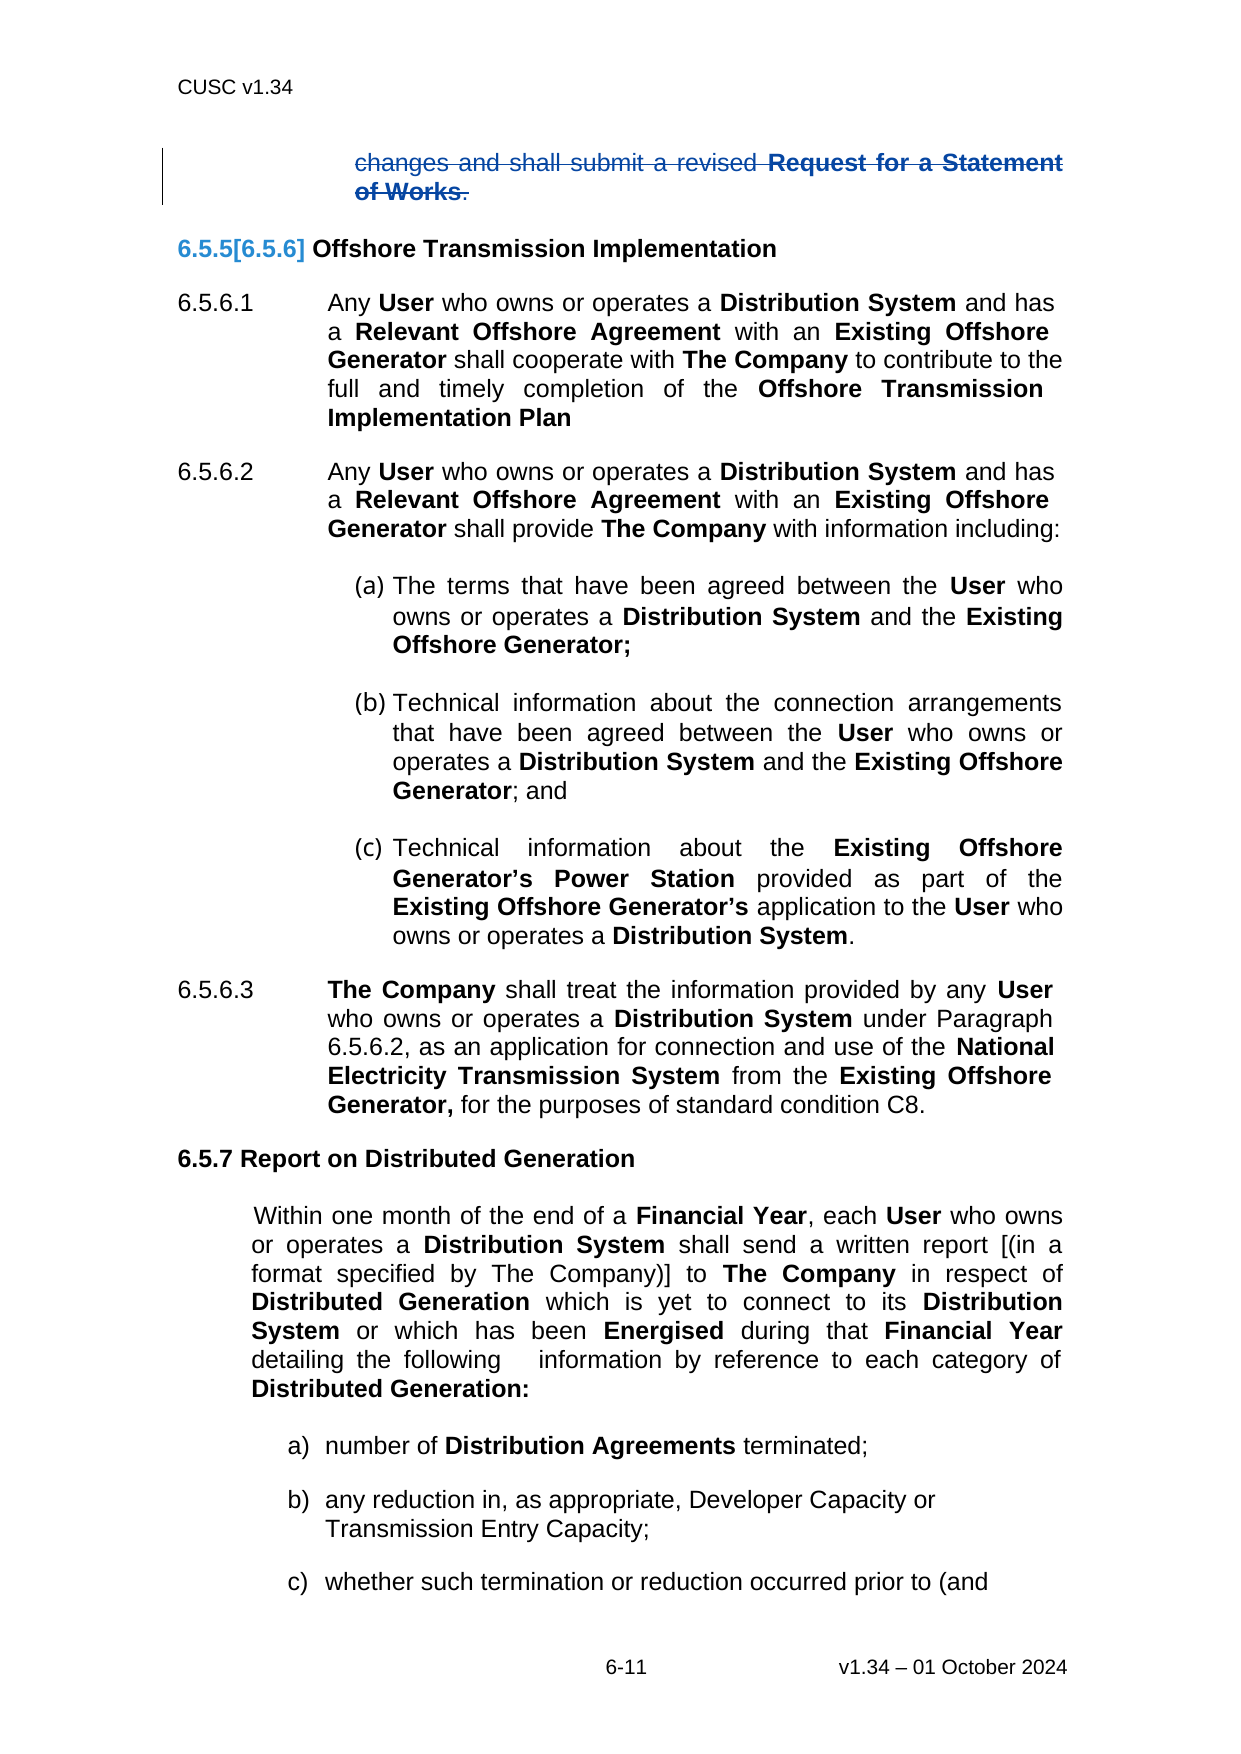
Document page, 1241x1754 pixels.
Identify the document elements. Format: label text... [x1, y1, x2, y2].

text Within one month of the end of a Financial Year, each User who owns or operates a Distribution System shall send a written report [(in a format specified by The Company)] to The Company in respect of Distributed Generation which is yet to connect to its Distribution System or which has been Energised during that Financial Year detailing the following information by reference to each category of Distributed Generation: [251, 1201, 1063, 1402]
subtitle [287, 1567, 1063, 1596]
text 6.5.7 Report on Distributed Generation [177, 1144, 1063, 1172]
list Offshore Transmission Implementation [177, 234, 1063, 263]
list Any User who owns or operates a Distribution System and has a Relevant Offshore Agreement with an Existing Offshore Generator shall provide The Company with information including: [177, 456, 1063, 543]
subtitle any reduction in, as appropriate, Developer Capacity or Transmission Entry Capacity; [287, 1485, 1063, 1542]
list Technical information about the Existing Offshore Generator’s Power Station provided as part of the Existing Offshore Generator’s application to the User who owns or operates a Distribution System. [355, 829, 1063, 950]
list Technical information about the connection arrangements that have been agreed between the User who owns or operates a Distribution System and the Existing Offshore Generator; and [355, 684, 1063, 804]
list Any User who owns or operates a Distribution System and has a Relevant Offshore Agreement with an Existing Offshore Generator shall cooperate with The Company to contribute to the full and timely completion of the Offshore Transmission Implementation Plan [177, 288, 1063, 431]
list The Company shall treat the information provided by any User who owns or operates a Distribution System under Paragraph 6.5.6.2, as an application for connection and use of the National Electricity Transmission System from the Existing Offshore Generator, for the purposes of standard condition C8. [177, 975, 1063, 1119]
subtitle number of Distribution Agreements terminated; [287, 1431, 1063, 1460]
list The terms that have been agreed between the User who owns or operates a Distribution System and the Existing Offshore Generator; [355, 568, 1063, 659]
